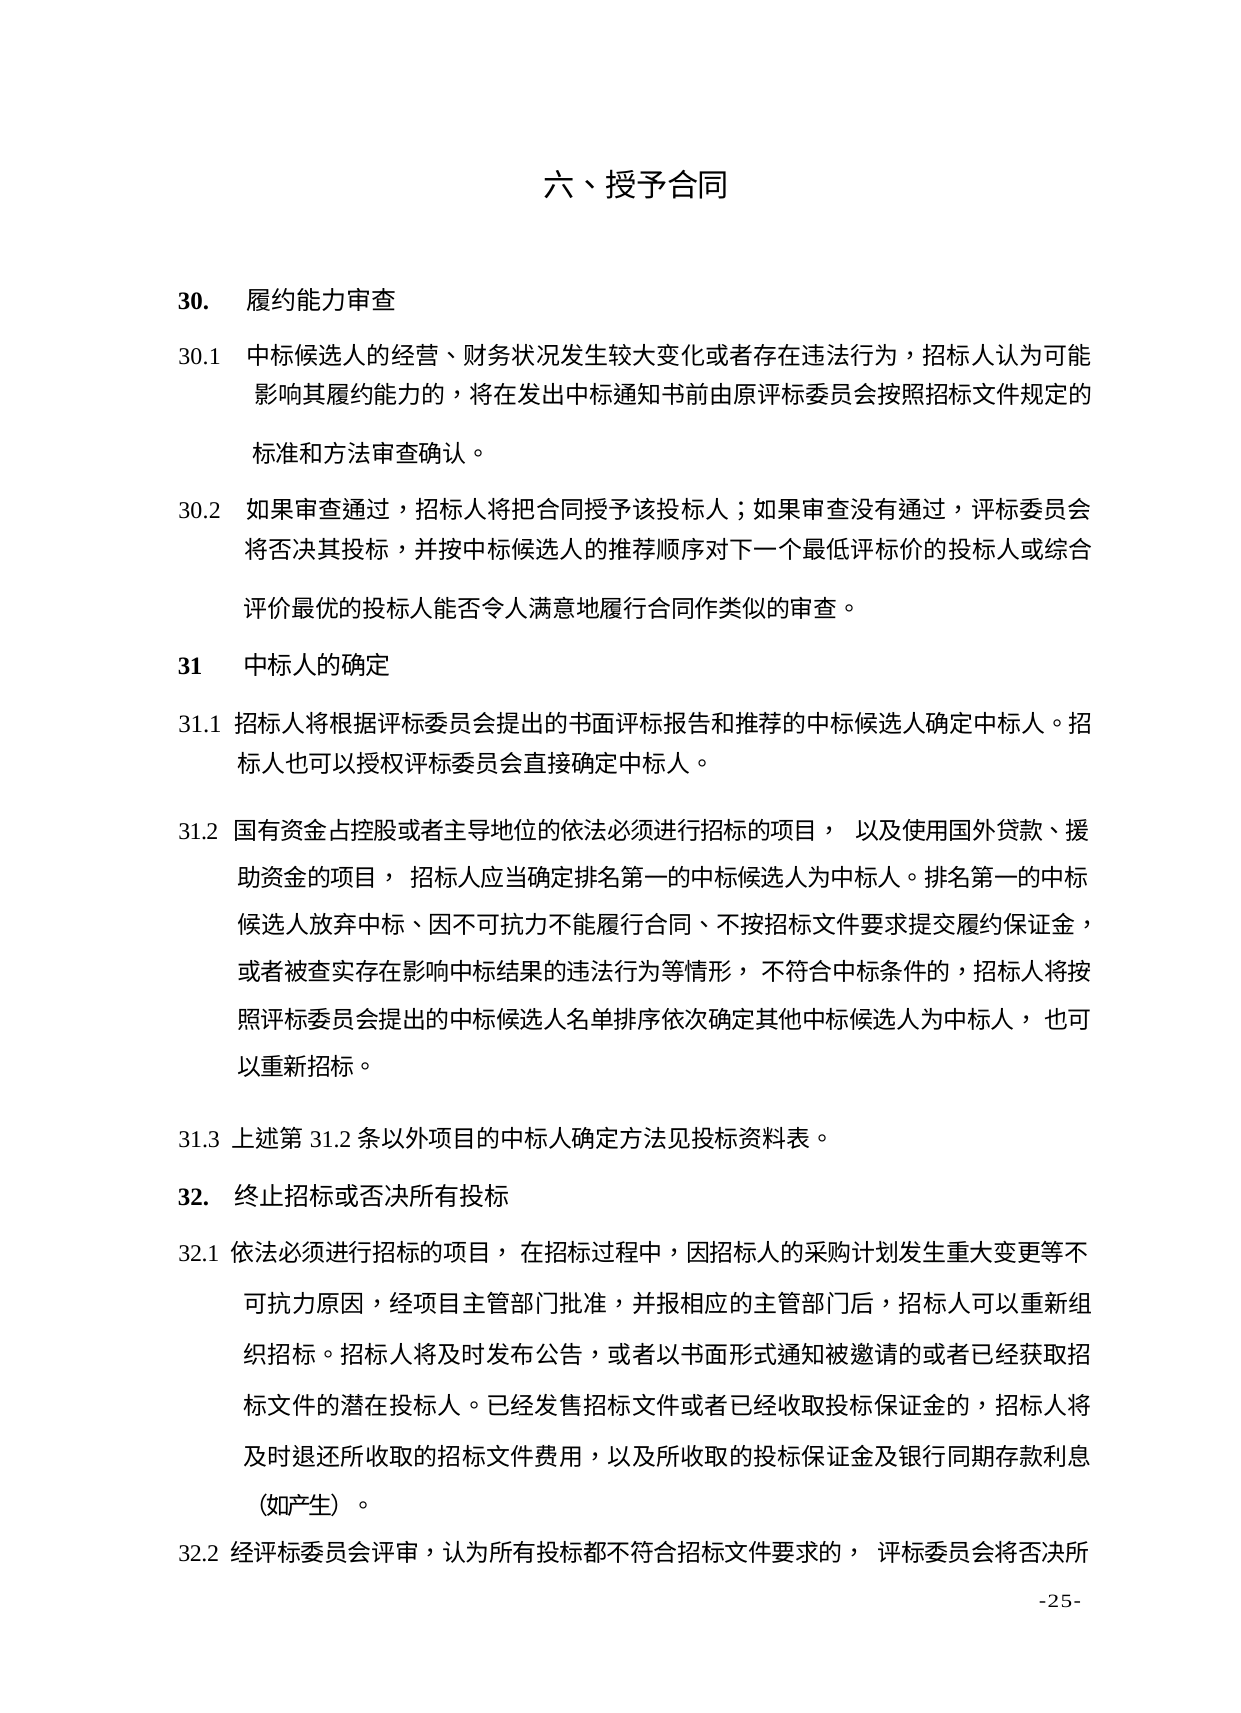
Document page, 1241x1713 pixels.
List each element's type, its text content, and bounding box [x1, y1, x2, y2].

text （如产生）。 [244, 1490, 1099, 1520]
text 30.1 中标候选人的经营、财务状况发生较大变化或者存在违法行为，招标人认为可能 [178, 341, 1099, 370]
text 六、授予合同 [543, 171, 1099, 203]
text 32. 终止招标或否决所有投标 [178, 1179, 1099, 1212]
text 32.1 依法必须进行招标的项目， 在招标过程中，因招标人的采购计划发生重大变更等不 可抗力原因，经项目主管部门批准，并报相应的主管部门后，招标人可以重新组 织招标。招标人将及时发布公告，或者以书面形式通知被邀请的或者已经获取招 标文件的潜在投标人。已经发售招标文件或者已经收取投标保证金的，招标人将 及时退还所收取的招标文件费用，以及所收取的投标保证金及银行同期存款利息 [178, 1236, 1093, 1472]
text 将否决其投标，并按中标候选人的推荐顺序对下一个最低评标价的投标人或综合 [178, 545, 1092, 594]
text 31.2 国有资金占控股或者主导地位的依法必须进行招标的项目， 以及使用国外贷款、援 助资金的项目， 招标人应当确定排名第一的中标候选人为中标人。排名第一的中标 候选人放弃中标、因不可抗力不能履行合同、不按招标文件要求提交履约保证金， 或者被查实存在影响中标结果的违法行为等情形， 不符合中标条件的，招标人将按 照评标委员会提出的中标候选人名单排序依次确定其他中标候选人为中标人， 也可 以重新招标。 [178, 814, 1099, 1082]
text 31.3 上述第 31.2 条以外项目的中标人确定方法见投标资料表。 [178, 1123, 1099, 1153]
text 30.2 如果审查通过，招标人将把合同授予该投标人；如果审查没有通过，评标委员会 [178, 495, 1099, 525]
text 31.1 招标人将根据评标委员会提出的书面评标报告和推荐的中标候选人确定中标人。招 标人也可以授权评标委员会直接确定中标人。 [178, 707, 1093, 779]
text 30. 履约能力审查 [178, 283, 1099, 316]
text 32.2 经评标委员会评审，认为所有投标都不符合招标文件要求的， 评标委员会将否决所 [178, 1537, 1099, 1567]
text 影响其履约能力的，将在发出中标通知书前由原评标委员会按照招标文件规定的 [178, 390, 1092, 439]
text 标准和方法审查确认。 [252, 439, 1099, 469]
text 31 中标人的确定 [178, 650, 1099, 681]
text 评价最优的投标人能否令人满意地履行合同作类似的审查。 [243, 594, 1099, 623]
